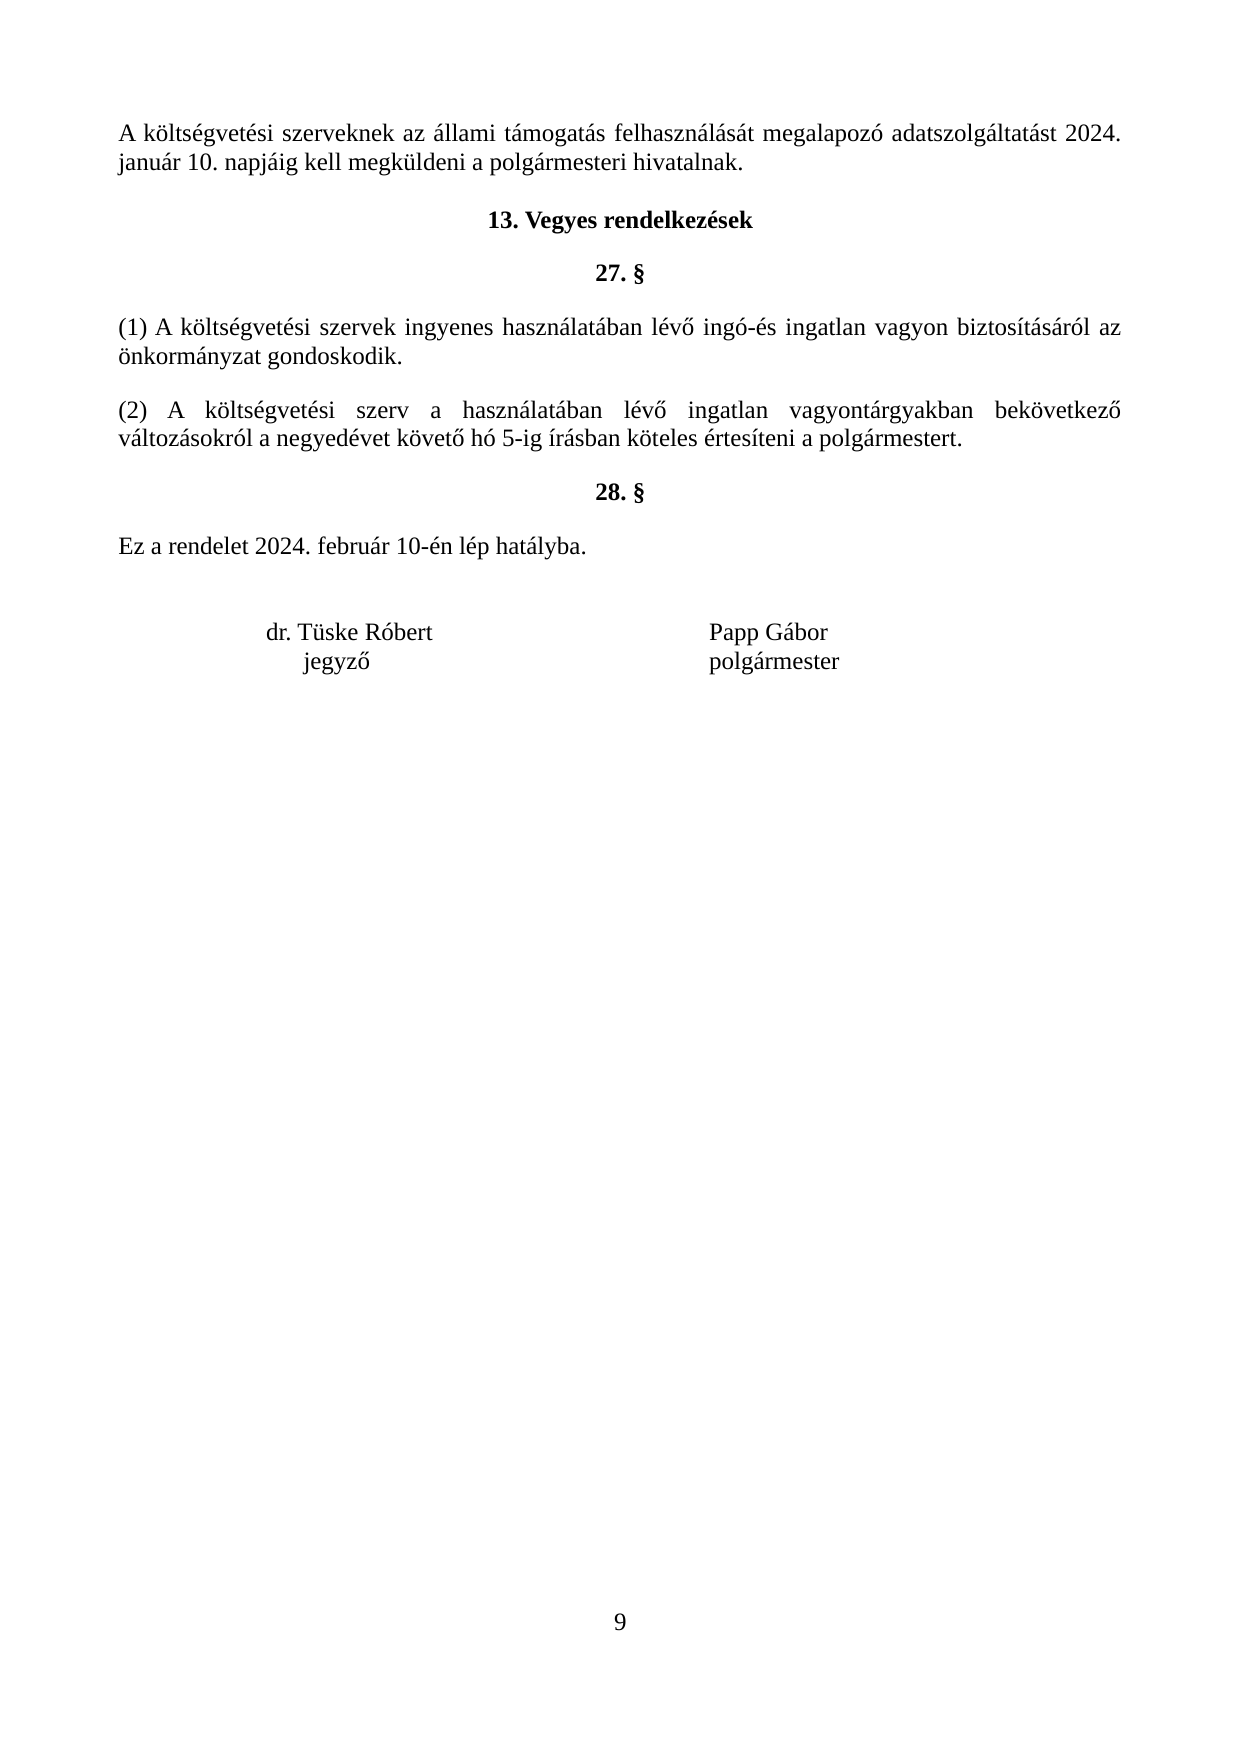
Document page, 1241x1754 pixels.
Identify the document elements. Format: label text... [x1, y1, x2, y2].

text Ez a rendelet 2024. február 10-én lép hatályba. [118, 531, 1122, 560]
text 28. § [118, 477, 1122, 506]
text 27. § [118, 258, 1122, 287]
text dr. Tüske Róbert Papp Gábor [118, 617, 1122, 646]
text A költségvetési szerveknek az állami támogatás felhasználását megalapozó adatszolgáltatást 2024. január 10. napjáig kell megküldeni a polgármesteri hivatalnak. [118, 118, 1122, 176]
text 13. Vegyes rendelkezések [118, 205, 1122, 233]
text (1) A költségvetési szervek ingyenes használatában lévő ingó-és ingatlan vagyon biztosításáról az önkormányzat gondoskodik. [118, 312, 1122, 370]
text jegyző polgármester [118, 646, 1122, 675]
text (2) A költségvetési szerv a használatában lévő ingatlan vagyontárgyakban bekövetkező változásokról a negyedévet követő hó 5-ig írásban köteles értesíteni a polgármestert. [118, 395, 1122, 452]
